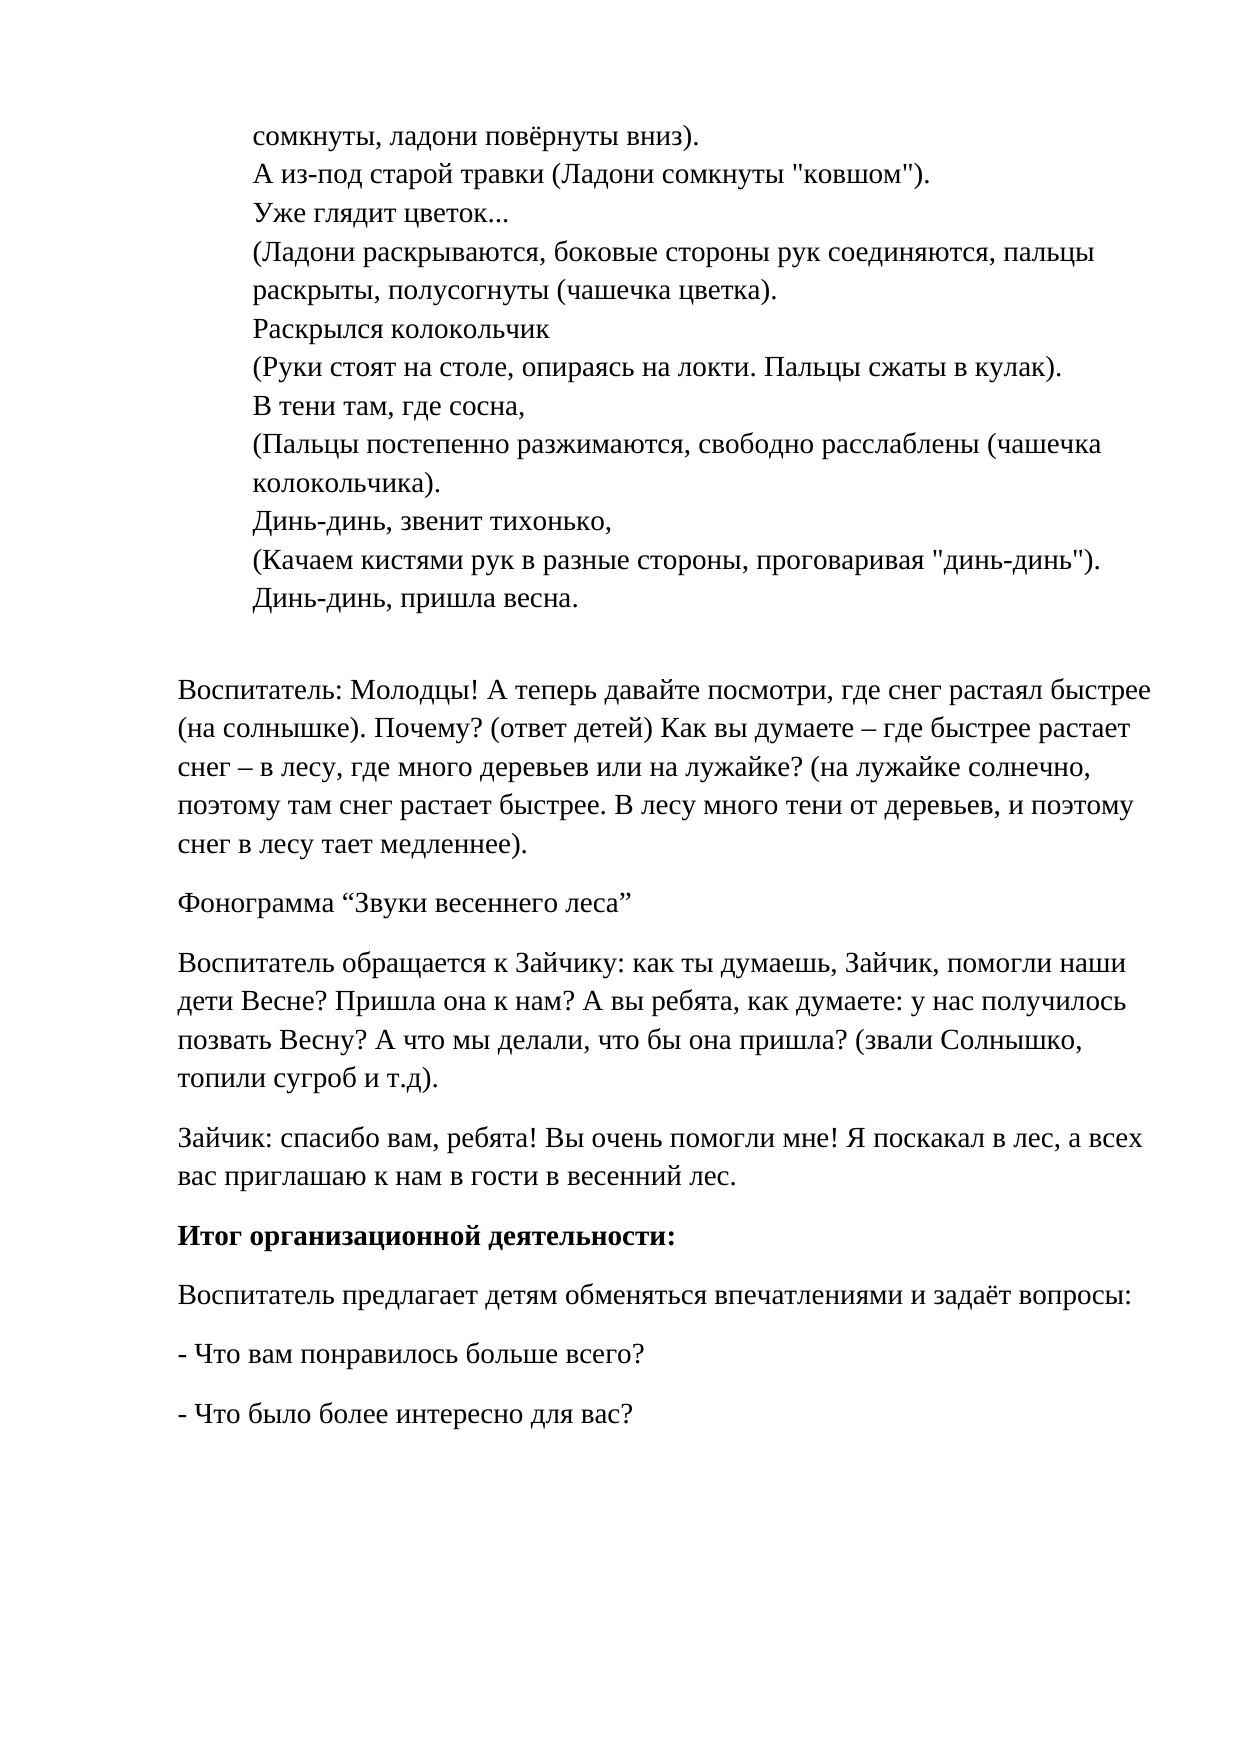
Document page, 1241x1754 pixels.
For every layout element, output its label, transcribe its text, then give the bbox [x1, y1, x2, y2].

text - Что было более интересно для вас? [177, 1396, 1152, 1429]
text Воспитатель предлагает детям обменяться впечатлениями и задаёт вопросы: [177, 1277, 1152, 1311]
text - Что вам понравилось больше всего? [177, 1336, 1152, 1370]
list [252, 118, 1152, 647]
text Итог организационной деятельности: [177, 1218, 1152, 1251]
text Зайчик: спасибо вам, ребята! Вы очень помогли мне! Я поскакал в лес, а всех вас приглашаю к нам в гости в весенний лес. [177, 1120, 1152, 1192]
text Воспитатель обращается к Зайчику: как ты думаешь, Зайчик, помогли наши дети Весне? Пришла она к нам? А вы ребята, как думаете: у нас получилось позвать Весну? А что мы делали, что бы она пришла? (звали Солнышко, топили сугроб и т.д). [177, 945, 1152, 1094]
text Воспитатель: Молодцы! А теперь давайте посмотри, где снег растаял быстрее (на солнышке). Почему? (ответ детей) Как вы думаете – где быстрее растает снег – в лесу, где много деревьев или на лужайке? (на лужайке солнечно, поэтому там снег растает быстрее. В лесу много тени от деревьев, и поэтому снег в лесу тает медленнее). [177, 672, 1152, 859]
text Фонограмма “Звуки весеннего леса” [177, 885, 1152, 919]
